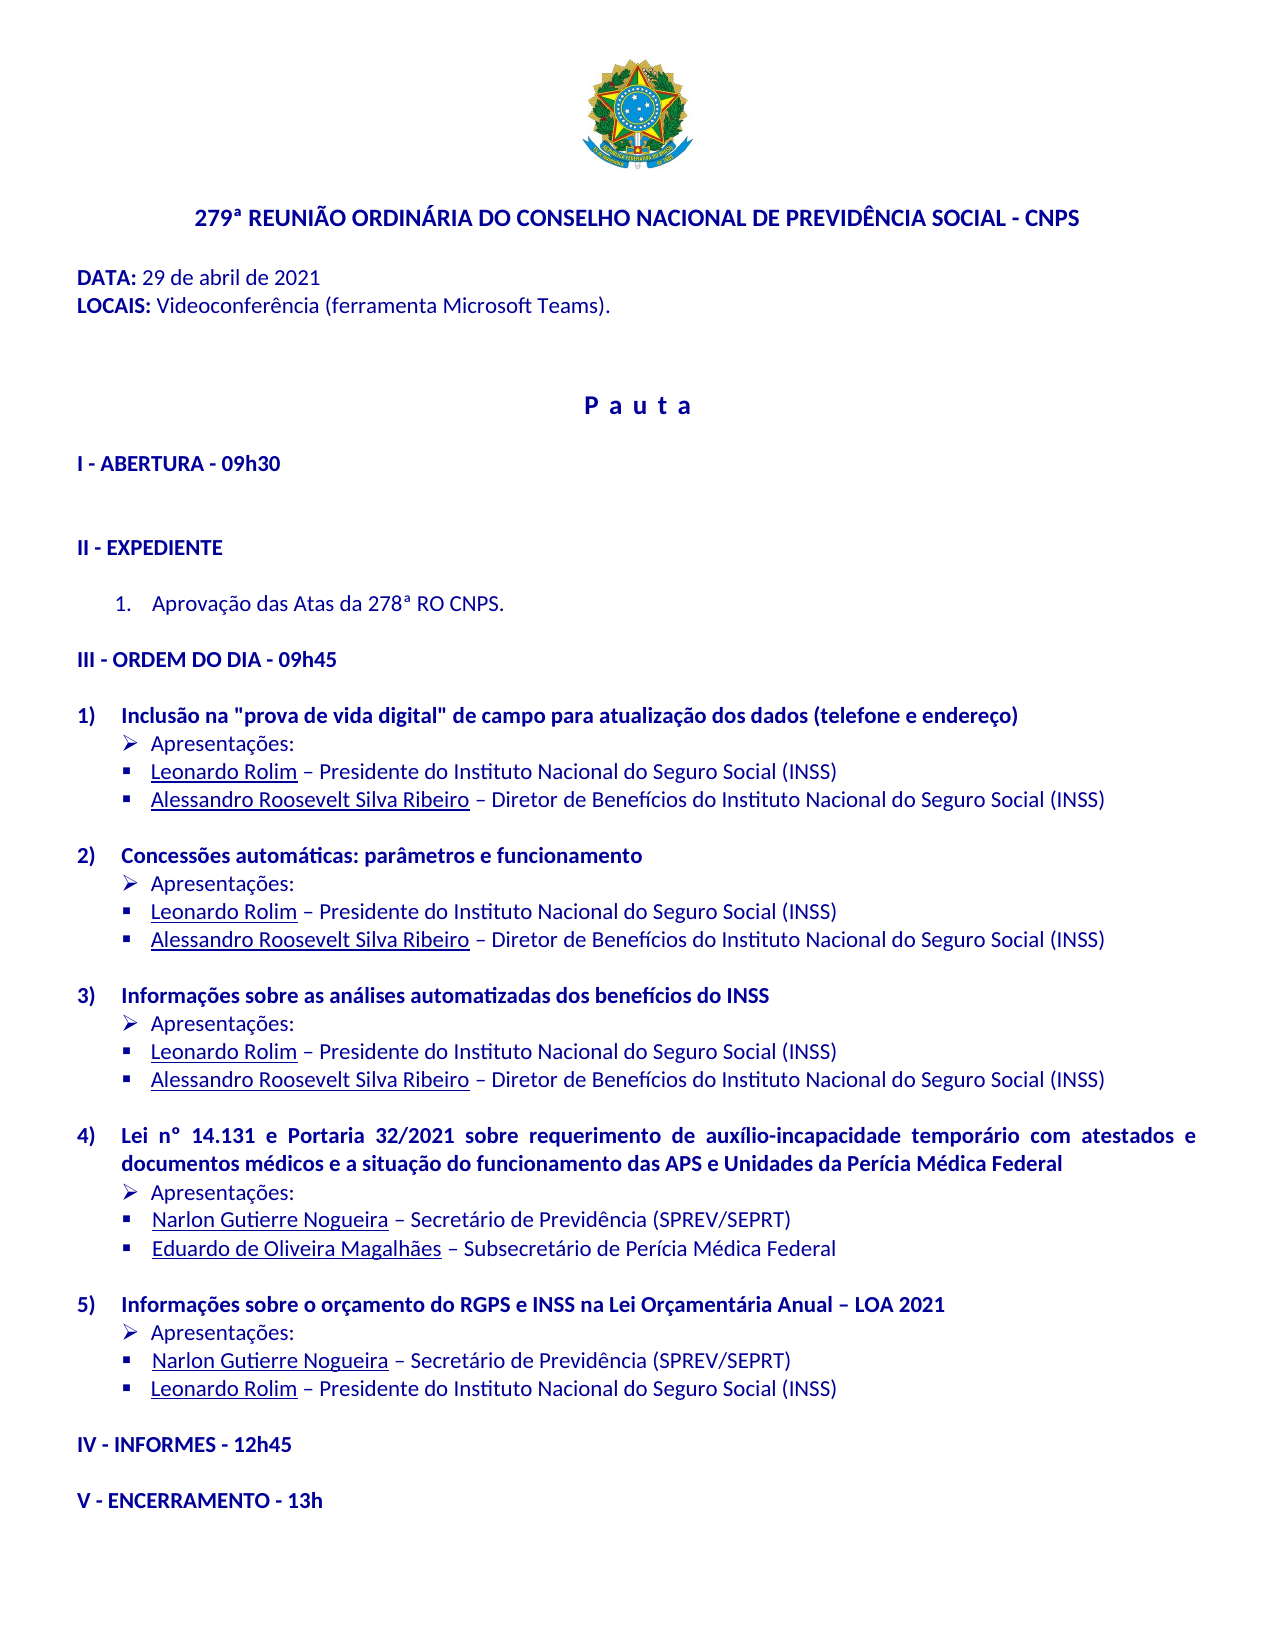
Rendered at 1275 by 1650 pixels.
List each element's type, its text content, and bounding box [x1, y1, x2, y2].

text DATA: 29 de abril de 2021 [77, 263, 1198, 291]
subtitle II - EXPEDIENTE [77, 533, 1198, 561]
text III - ORDEM DO DIA - 09h45 [77, 645, 1198, 673]
list Apresentações: [121, 1318, 1198, 1346]
list Inclusão na "prova de vida digital" de campo para atualização dos dados (telefone e endereço) [77, 701, 1198, 729]
list Concessões automáticas: parâmetros e funcionamento [77, 841, 1198, 869]
list Apresentações: [121, 869, 1198, 897]
list Alessandro Roosevelt Silva Ribeiro – Diretor de Benefícios do Instituto Nacional do Seguro Social (INSS) [121, 785, 1198, 813]
text LOCAIS: Videoconferência (ferramenta Microsoft Teams). [77, 291, 1198, 319]
text 279ª REUNIÃO ORDINÁRIA DO CONSELHO NACIONAL DE PREVIDÊNCIA SOCIAL - CNPS [77, 202, 1198, 233]
list Leonardo Rolim – Presidente do Instituto Nacional do Seguro Social (INSS) [121, 1374, 1198, 1402]
list Lei nº 14.131 e Portaria 32/2021 sobre requerimento de auxílio-incapacidade temporário com atestados e documentos médicos e a situação do funcionamento das APS e Unidades da Perícia Médica Federal [77, 1122, 1198, 1178]
list Alessandro Roosevelt Silva Ribeiro – Diretor de Benefícios do Instituto Nacional do Seguro Social (INSS) [121, 925, 1198, 953]
list Narlon Gutierre Nogueira – Secretário de Previdência (SPREV/SEPRT) [121, 1206, 1198, 1234]
list Aprovação das Atas da 278ª RO CNPS. [114, 589, 1198, 617]
list Apresentações: [121, 1178, 1198, 1206]
text I - ABERTURA - 09h30 [77, 449, 1198, 477]
list Eduardo de Oliveira Magalhães – Subsecretário de Perícia Médica Federal [121, 1234, 1198, 1262]
list Informações sobre o orçamento do RGPS e INSS na Lei Orçamentária Anual – LOA 2021 [77, 1290, 1198, 1318]
text IV - INFORMES - 12h45 [77, 1430, 1198, 1458]
text V - ENCERRAMENTO - 13h [77, 1486, 1198, 1514]
picture [578, 56, 697, 172]
list Leonardo Rolim – Presidente do Instituto Nacional do Seguro Social (INSS) [121, 1037, 1198, 1066]
list Leonardo Rolim – Presidente do Instituto Nacional do Seguro Social (INSS) [121, 897, 1198, 925]
subtitle Pauta [77, 388, 1198, 421]
list Apresentações: [121, 729, 1198, 757]
list Informações sobre as análises automatizadas dos benefícios do INSS [77, 981, 1198, 1009]
list Narlon Gutierre Nogueira – Secretário de Previdência (SPREV/SEPRT) [121, 1346, 1198, 1374]
list Leonardo Rolim – Presidente do Instituto Nacional do Seguro Social (INSS) [121, 757, 1198, 785]
list Apresentações: [121, 1009, 1198, 1037]
list Alessandro Roosevelt Silva Ribeiro – Diretor de Benefícios do Instituto Nacional do Seguro Social (INSS) [121, 1066, 1198, 1093]
